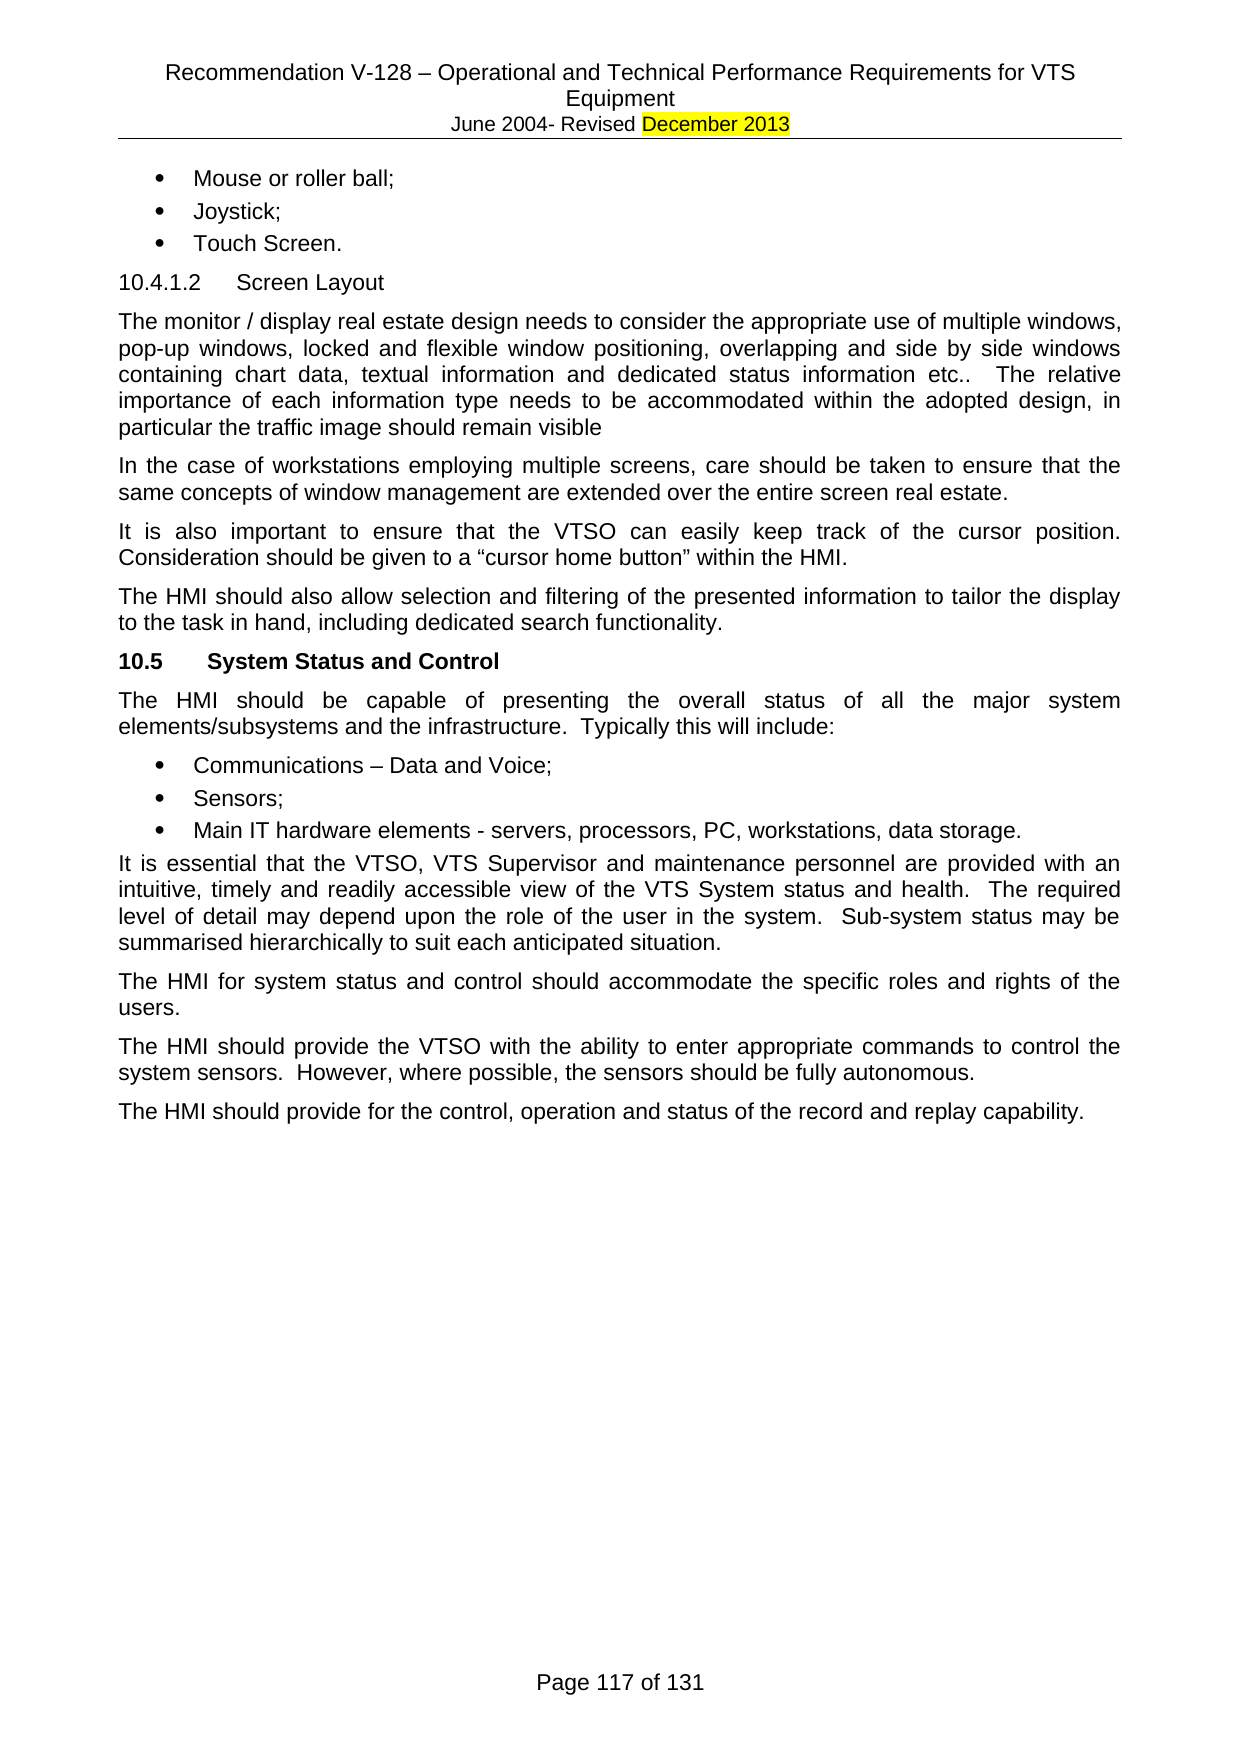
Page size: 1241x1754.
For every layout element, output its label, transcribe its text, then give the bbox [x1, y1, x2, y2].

text Sensors; [156, 785, 1122, 811]
text The HMI should be capable of presenting the overall status of all the major system elements/subsystems and the infrastructure. Typically this will include: [118, 687, 1122, 739]
subtitle System Status and Control [118, 648, 1122, 674]
text Touch Screen. [156, 230, 1122, 257]
text The HMI should also allow selection and filtering of the presented information to tailor the display to the task in hand, including dedicated search functionality. [118, 583, 1122, 636]
text The monitor / display real estate design needs to consider the appropriate use of multiple windows, pop-up windows, locked and flexible window positioning, overlapping and side by side windows containing chart data, textual information and dedicated status information etc.. The relative importance of each information type needs to be accommodated within the adopted design, in particular the traffic image should remain visible [118, 308, 1122, 440]
text Joystick; [156, 198, 1122, 224]
text It is also important to ensure that the VTSO can easily keep track of the cursor position. Consideration should be given to a “cursor home button” within the HMI. [118, 518, 1122, 570]
text Communications – Data and Voice; [156, 752, 1122, 778]
text Mouse or roller ball; [156, 165, 1122, 192]
subtitle Screen Layout [118, 269, 1122, 296]
text Main IT hardware elements - servers, processors, PC, workstations, data storage. [156, 817, 1122, 844]
text The HMI should provide for the control, operation and status of the record and replay capability. [118, 1098, 1122, 1124]
text The HMI for system status and control should accommodate the specific roles and rights of the users. [118, 968, 1122, 1021]
text In the case of workstations employing multiple screens, care should be taken to ensure that the same concepts of window management are extended over the entire screen real estate. [118, 452, 1122, 505]
text It is essential that the VTSO, VTS Supervisor and maintenance personnel are provided with an intuitive, timely and readily accessible view of the VTS System status and health. The required level of detail may depend upon the role of the user in the system. Sub-system status may be summarised hierarchically to suit each anticipated situation. [118, 850, 1122, 955]
text The HMI should provide the VTSO with the ability to enter appropriate commands to control the system sensors. However, where possible, the sensors should be fully autonomous. [118, 1033, 1122, 1086]
